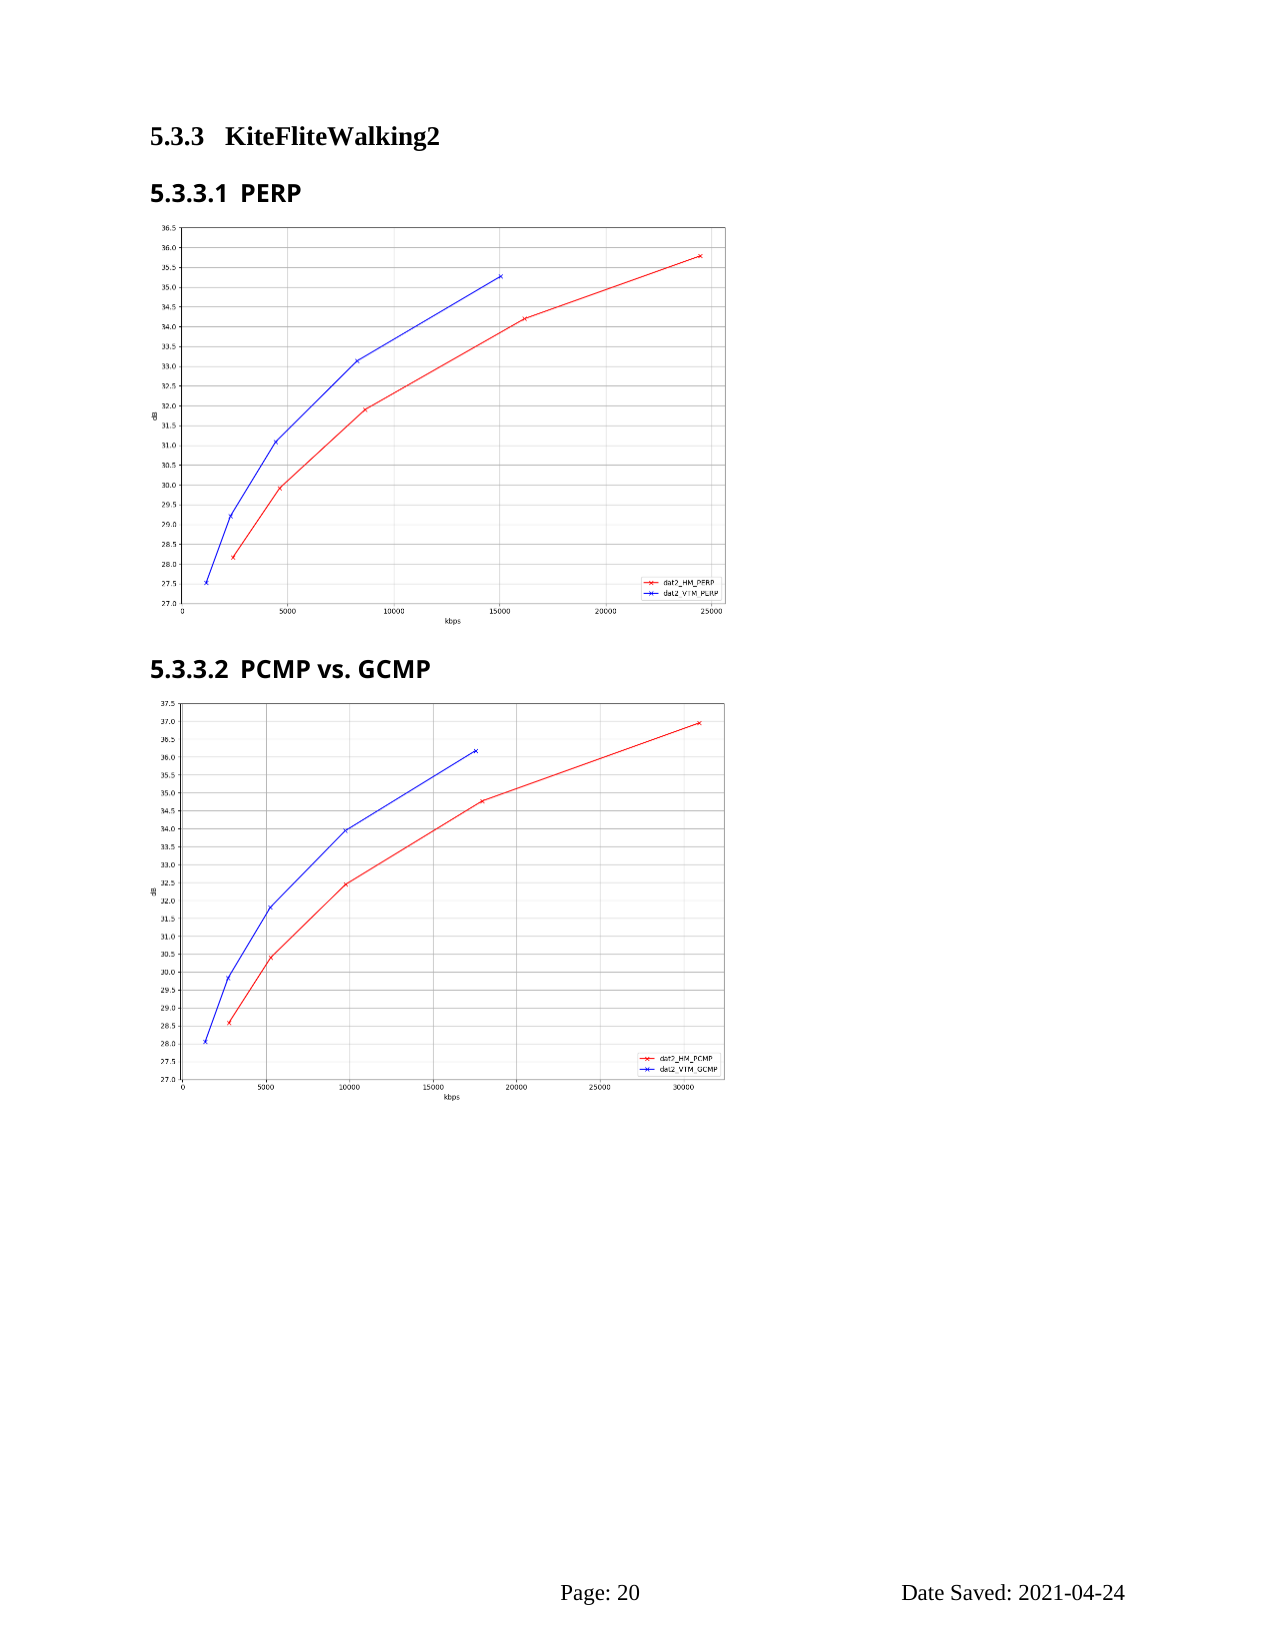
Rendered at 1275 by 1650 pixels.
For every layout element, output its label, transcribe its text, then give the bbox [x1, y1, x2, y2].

subtitle KiteFliteWalking2 [150, 120, 1125, 151]
picture [150, 224, 726, 627]
subtitle PCMP vs. GCMP [150, 652, 1125, 686]
picture [150, 700, 725, 1103]
subtitle PERP [150, 176, 1125, 210]
